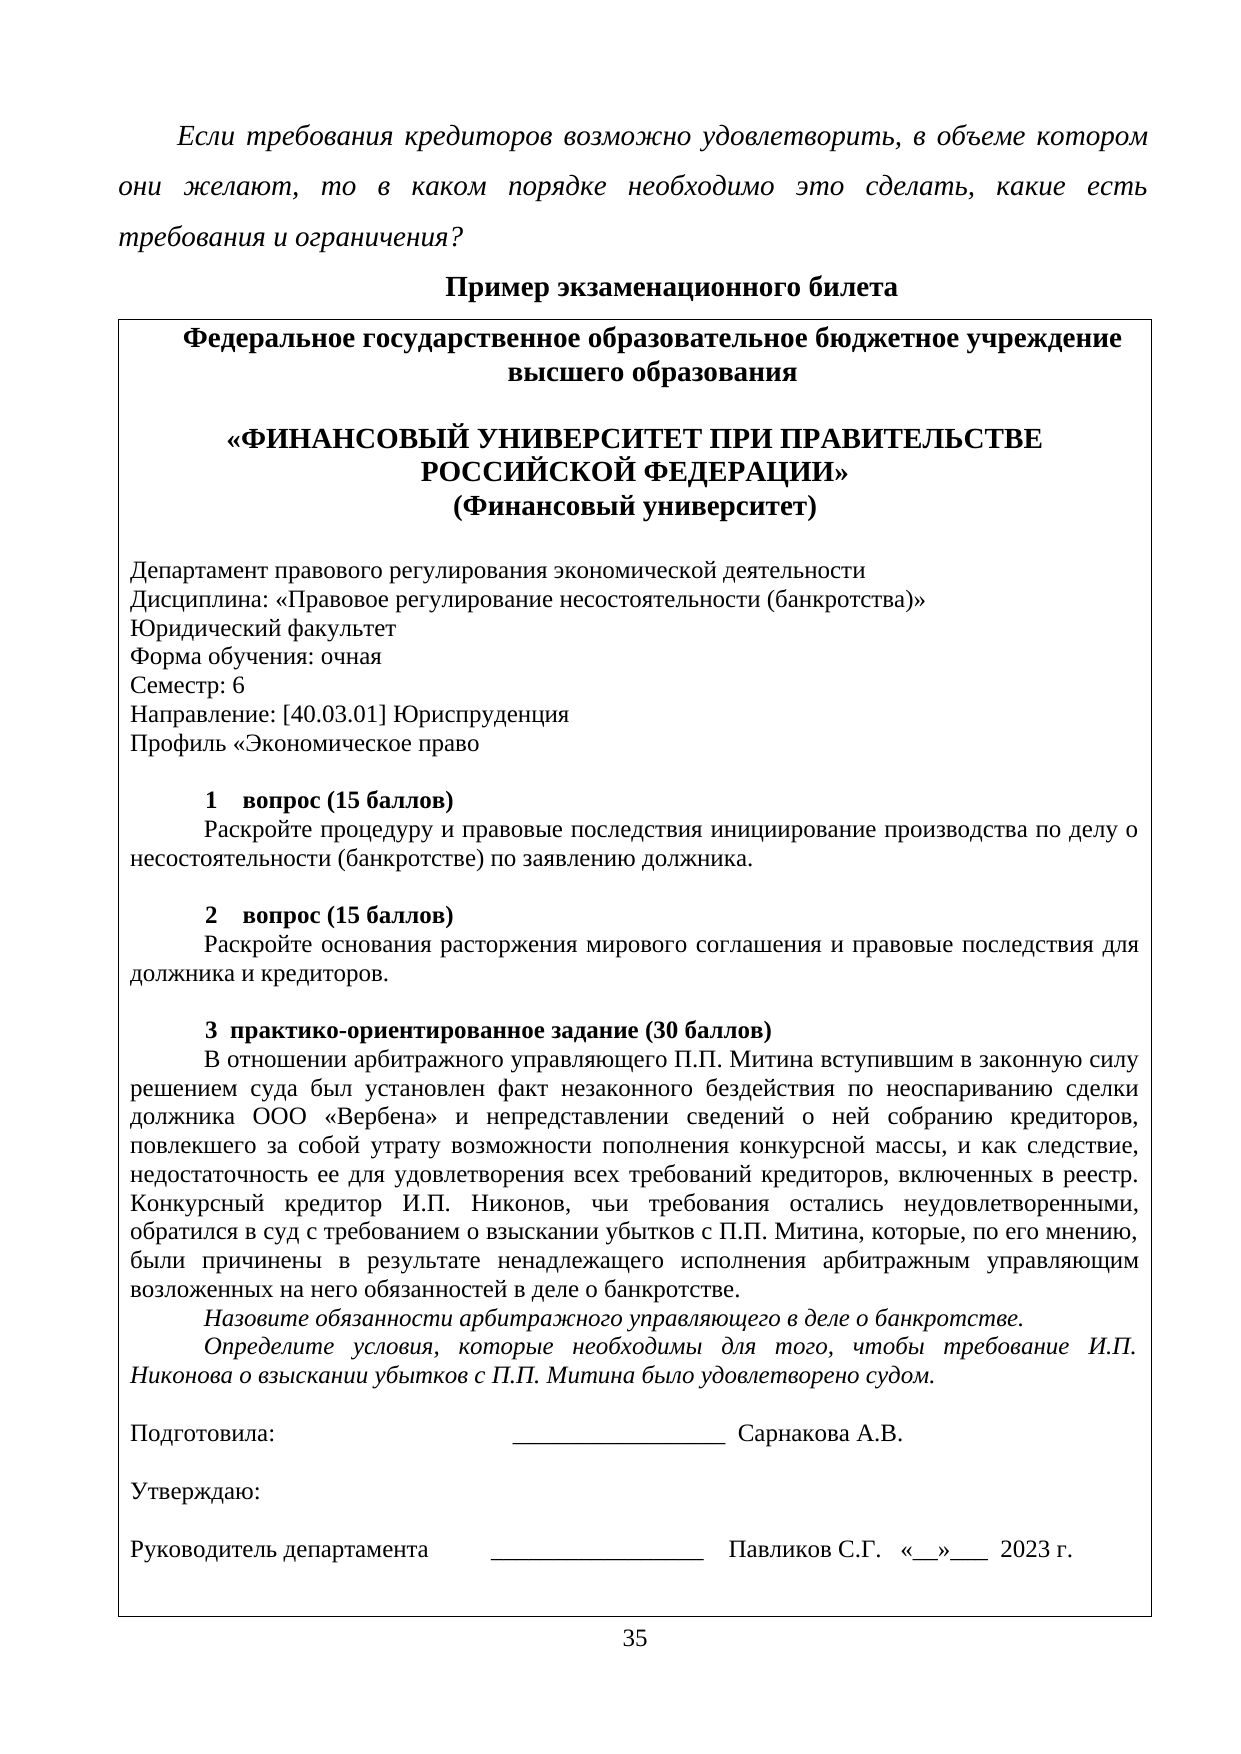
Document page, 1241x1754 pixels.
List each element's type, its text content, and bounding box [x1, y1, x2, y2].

text Если требования кредиторов возможно удовлетворить, в объеме котором они желают, то в каком порядке необходимо это сделать, какие есть требования и ограничения? [118, 118, 1152, 252]
list Пример экзаменационного билета [118, 269, 1152, 303]
table_header Федеральное государственное образовательное бюджетное учреждение высшего образования «ФИНАНСОВЫЙ УНИВЕРСИТЕТ ПРИ ПРАВИТЕЛЬСТВЕ РОССИЙСКОЙ ФЕДЕРАЦИИ» (Финансовый университет) Департамент правового регулирования экономической деятельности Дисциплина: «Правовое регулирование несостоятельности (банкротства)» Юридический факультет Форма обучения: очная Семестр: 6 Направление: [40.03.01] Юриспруденция Профиль «Экономическое право вопрос (15 баллов) Раскройте процедуру и правовые последствия инициирование производства по делу о несостоятельности (банкротстве) по заявлению должника. вопрос (15 баллов) Раскройте основания расторжения мирового соглашения и правовые последствия для должника и кредиторов. 3 практико-ориентированное задание (30 баллов) В отношении арбитражного управляющего П.П. Митина вступившим в законную силу решением суда был установлен факт незаконного бездействия по неоспариванию сделки должника ООО «Вербена» и непредставлении сведений о ней собранию кредиторов, повлекшего за собой утрату возможности пополнения конкурсной массы, и как следствие, недостаточность ее для удовлетворения всех требований кредиторов, включенных в реестр. Конкурсный кредитор И.П. Никонов, чьи требования остались неудовлетворенными, обратился в суд с требованием о взыскании убытков с П.П. Митина, которые, по его мнению, были причинены в результате ненадлежащего исполнения арбитражным управляющим возложенных на него обязанностей в деле о банкротстве. Назовите обязанности арбитражного управляющего в деле о банкротстве. Определите условия, которые необходимы для того, чтобы требование И.П. Никонова о взыскании убытков с П.П. Митина было удовлетворено судом. Подготовила: _________________ Сарнакова А.В. Утверждаю: Руководитель департамента _________________ Павликов С.Г. «__»___ 2023 г. [119, 320, 1151, 1616]
